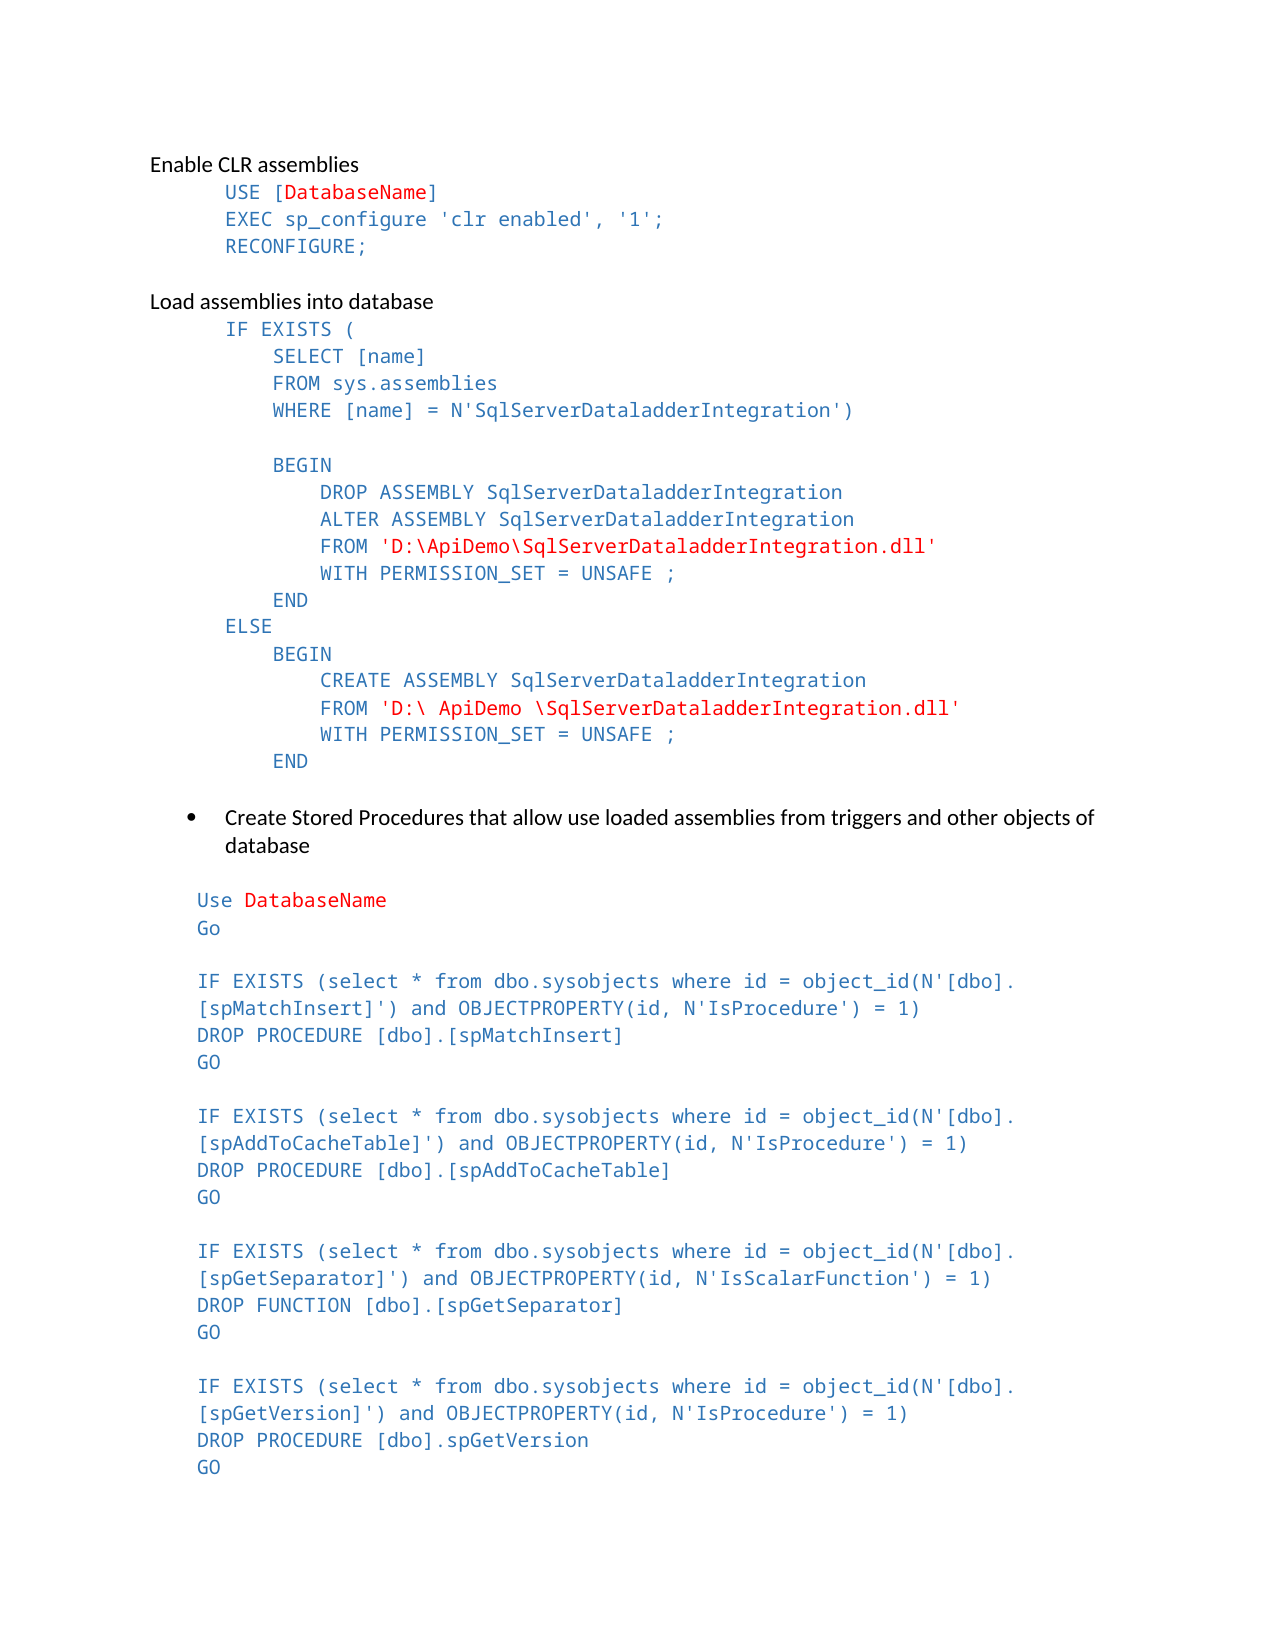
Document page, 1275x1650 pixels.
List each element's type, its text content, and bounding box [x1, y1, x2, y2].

text GO [197, 1183, 1125, 1211]
list END [225, 748, 1125, 775]
text Use DatabaseName [197, 887, 1125, 914]
text DROP PROCEDURE [dbo].spGetVersion [197, 1426, 1125, 1453]
list RECONFIGURE; [225, 232, 1125, 259]
text BEGIN [225, 640, 1125, 667]
text CREATE ASSEMBLY SqlServerDataladderIntegration [225, 667, 1125, 694]
text DROP ASSEMBLY SqlServerDataladderIntegration [225, 478, 1125, 505]
text GO [197, 1318, 1125, 1345]
text ELSE [225, 613, 1125, 640]
list Create Stored Procedures that allow use loaded assemblies from triggers and other objects of database [187, 803, 1125, 859]
text IF EXISTS (select * from dbo.sysobjects where id = object_id(N'[dbo].[spAddToCacheTable]') and OBJECTPROPERTY(id, N'IsProcedure') = 1) [197, 1103, 1125, 1157]
text DROP PROCEDURE [dbo].[spAddToCacheTable] [197, 1157, 1125, 1183]
text FROM sys.assemblies [225, 369, 1125, 396]
text DROP PROCEDURE [dbo].[spMatchInsert] [197, 1022, 1125, 1049]
text WITH PERMISSION_SET = UNSAFE ; [225, 721, 1125, 748]
list Enable CLR assemblies [150, 150, 1125, 178]
text USE [DatabaseName] [225, 178, 1125, 205]
text Go [197, 914, 1125, 941]
text WHERE [name] = N'SqlServerDataladderIntegration') [225, 396, 1125, 423]
text FROM 'D:\ ApiDemo \SqlServerDataladderIntegration.dll' [225, 694, 1125, 721]
text IF EXISTS (select * from dbo.sysobjects where id = object_id(N'[dbo].[spGetVersion]') and OBJECTPROPERTY(id, N'IsProcedure') = 1) [197, 1372, 1125, 1426]
text WITH PERMISSION_SET = UNSAFE ; [225, 559, 1125, 586]
text DROP FUNCTION [dbo].[spGetSeparator] [197, 1291, 1125, 1318]
text END [225, 586, 1125, 613]
text ALTER ASSEMBLY SqlServerDataladderIntegration [225, 505, 1125, 532]
text IF EXISTS (select * from dbo.sysobjects where id = object_id(N'[dbo].[spMatchInsert]') and OBJECTPROPERTY(id, N'IsProcedure') = 1) [197, 968, 1125, 1022]
list Load assemblies into database [150, 287, 1125, 315]
text EXEC sp_configure 'clr enabled', '1'; [225, 205, 1125, 232]
text BEGIN [225, 451, 1125, 478]
text GO [197, 1453, 1125, 1480]
text IF EXISTS (select * from dbo.sysobjects where id = object_id(N'[dbo].[spGetSeparator]') and OBJECTPROPERTY(id, N'IsScalarFunction') = 1) [197, 1237, 1125, 1291]
text FROM 'D:\ApiDemo\SqlServerDataladderIntegration.dll' [225, 532, 1125, 559]
text IF EXISTS ( [225, 315, 1125, 342]
text GO [197, 1049, 1125, 1076]
text SELECT [name] [225, 342, 1125, 369]
